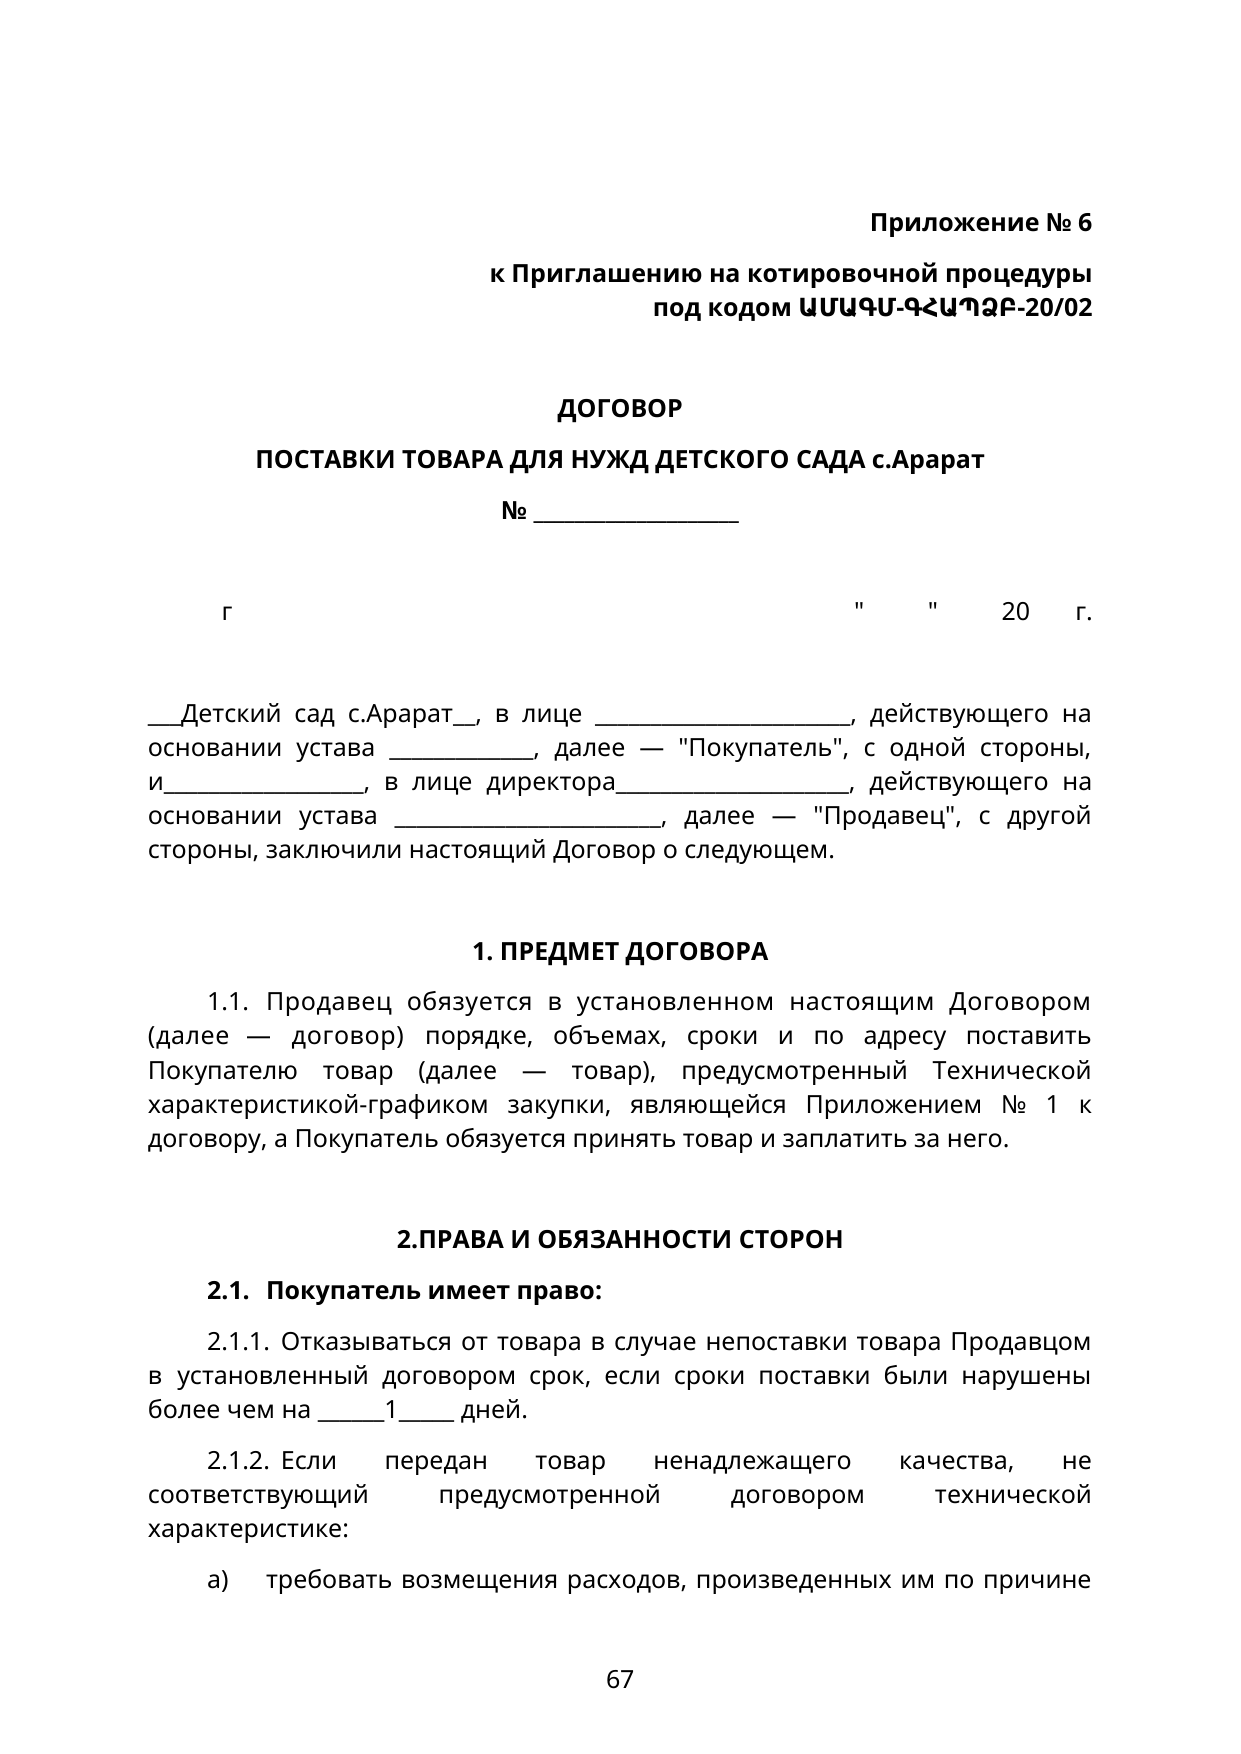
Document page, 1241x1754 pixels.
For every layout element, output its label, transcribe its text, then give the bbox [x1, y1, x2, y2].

text к Приглашению на котировочной процедуры под кодом ԱՄԱԳՄ-ԳՀԱՊՁԲ-20/02 [148, 256, 1092, 324]
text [148, 1561, 1092, 1595]
text 2.1. Покупатель имеет право: [148, 1273, 1092, 1307]
text Приложение № 6 [148, 205, 1092, 239]
table_header " " 20 г. [620, 594, 1104, 645]
text 2.1.1. Отказываться от товара в случае непоставки товара Продавцом в установленный договором срок, если сроки поставки были нарушены более чем на ______1_____ дней. [148, 1323, 1092, 1426]
text 1. ПРЕДМЕТ ДОГОВОРА [148, 933, 1092, 967]
text 1.1. Продавец обязуется в установленном настоящим Договором (далее — договор) порядке, объемах, сроки и по адресу поставить Покупателю товар (далее — товар), предусмотренный Технической характеристикой-графиком закупки, являющейся Приложением № 1 к договору, а Покупатель обязуется принять товар и заплатить за него. [148, 984, 1092, 1154]
text 2.1.2. Если передан товар ненадлежащего качества, не соответствующий предусмотренной договором технической характеристике: [148, 1442, 1092, 1544]
text ДОГОВОР [133, 391, 1092, 425]
text № ____________________ [133, 493, 1092, 527]
text ___Детский сад с.Арарат__, в лице _______________________, действующего на основании устава _____________, далее — "Покупатель", с одной стороны, и__________________, в лице директора_____________________, действующего на основании устава ________________________, далее — "Продавец", с другой стороны, заключили настоящий Договор о следующем. [148, 696, 1092, 866]
text ПОСТАВКИ ТОВАРА ДЛЯ НУЖД ДЕТСКОГО САДА с.Арарат [133, 442, 1092, 476]
table_header г [136, 594, 620, 645]
text 2.ПРАВА И ОБЯЗАННОСТИ СТОРОН [148, 1222, 1092, 1256]
